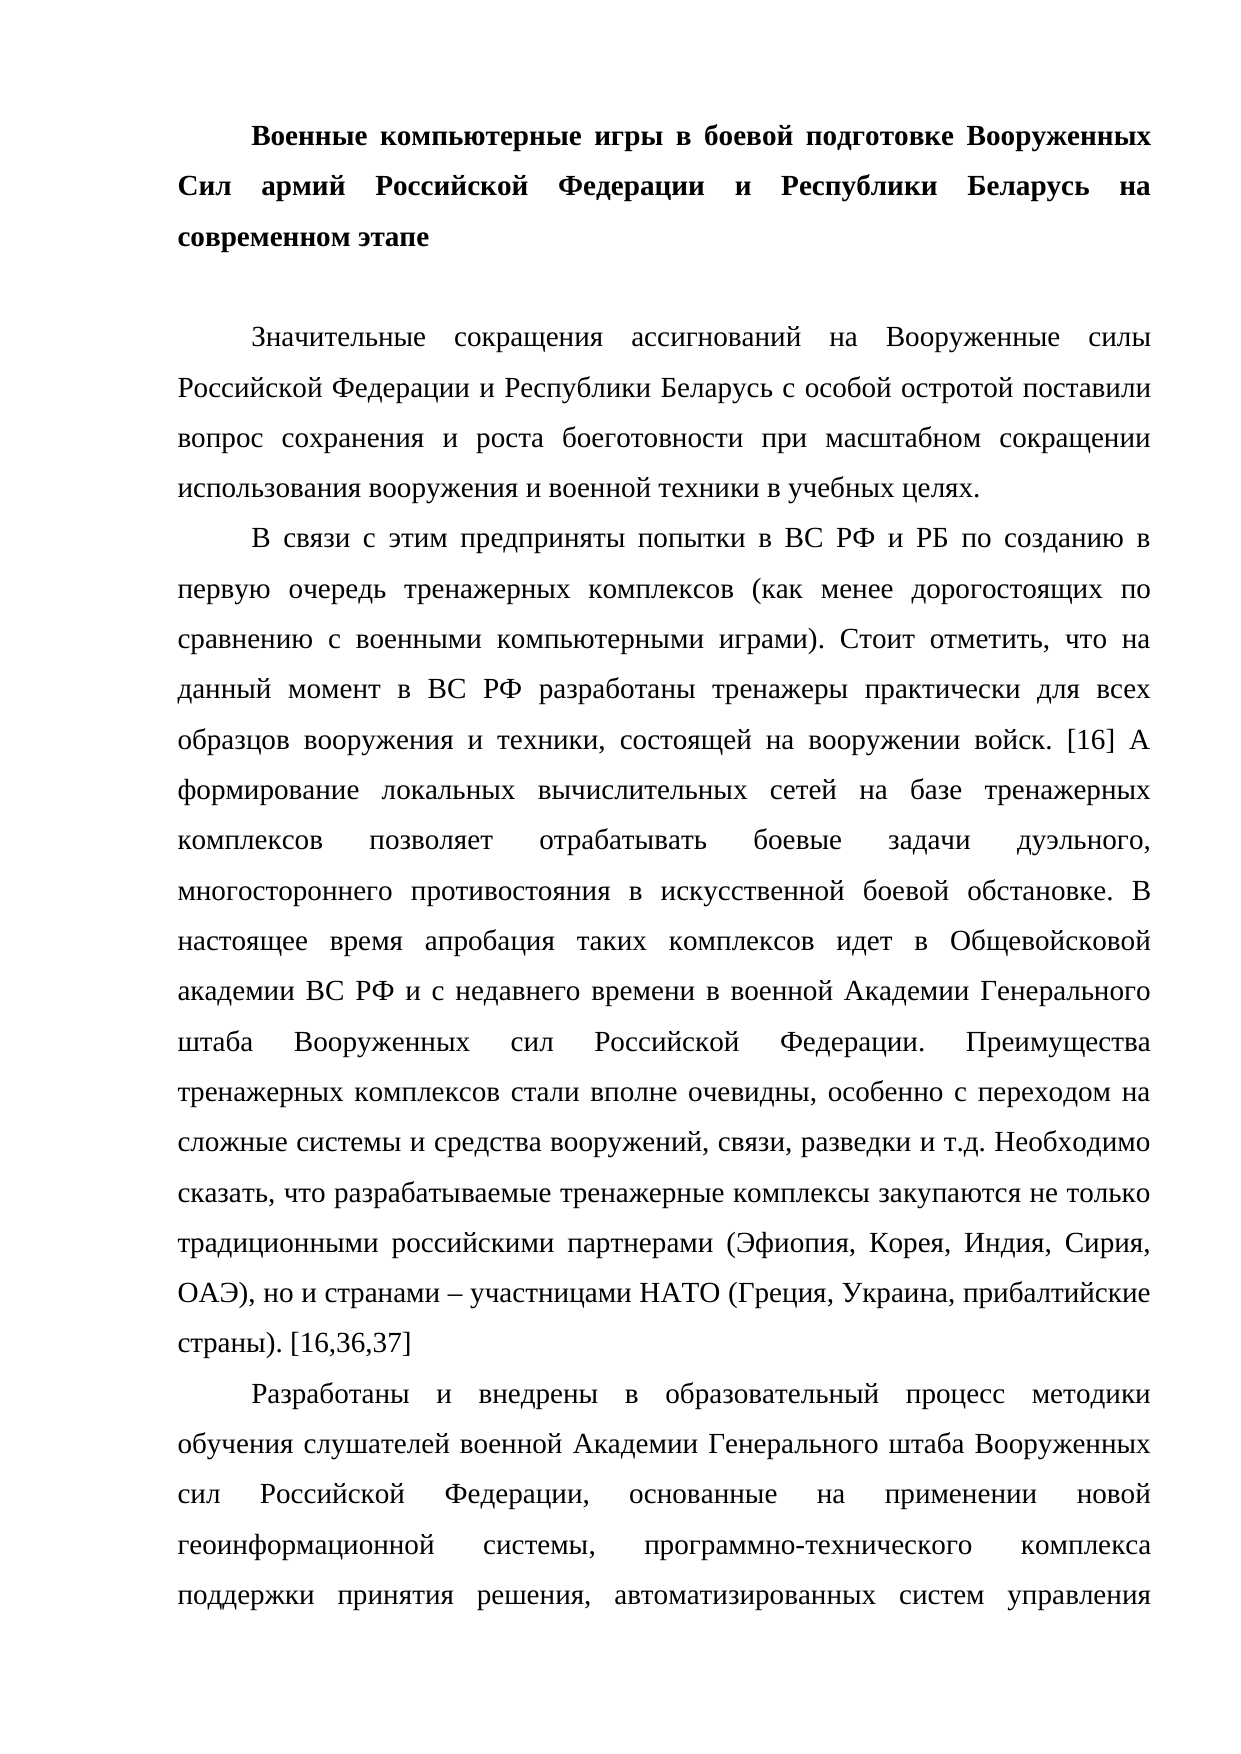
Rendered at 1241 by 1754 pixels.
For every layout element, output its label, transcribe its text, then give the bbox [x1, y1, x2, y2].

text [177, 1376, 1152, 1611]
text В связи с этим предприняты попытки в ВС РФ и РБ по созданию в первую очередь тренажерных комплексов (как менее дорогостоящих по сравнению с военными компьютерными играми). Стоит отметить, что на данный момент в ВС РФ разработаны тренажеры практически для всех образцов вооружения и техники, состоящей на вооружении войск. [16] А формирование локальных вычислительных сетей на базе тренажерных комплексов позволяет отрабатывать боевые задачи дуэльного, многостороннего противостояния в искусственной боевой обстановке. В настоящее время апробация таких комплексов идет в Общевойсковой академии ВС РФ и с недавнего времени в военной Академии Генерального штаба Вооруженных сил Российской Федерации. Преимущества тренажерных комплексов стали вполне очевидны, особенно с переходом на сложные системы и средства вооружений, связи, разведки и т.д. Необходимо сказать, что разрабатываемые тренажерные комплексы закупаются не только традиционными российскими партнерами (Эфиопия, Корея, Индия, Сирия, ОАЭ), но и странами – участницами НАТО (Греция, Украина, прибалтийские страны). [16,36,37] [177, 521, 1152, 1359]
text Значительные сокращения ассигнований на Вооруженные силы Российской Федерации и Республики Беларусь с особой остротой поставили вопрос сохранения и роста боеготовности при масштабном сокращении использования вооружения и военной техники в учебных целях. [177, 319, 1152, 504]
text Военные компьютерные игры в боевой подготовке Вооруженных Сил армий Российской Федерации и Республики Беларусь на современном этапе [177, 118, 1152, 252]
